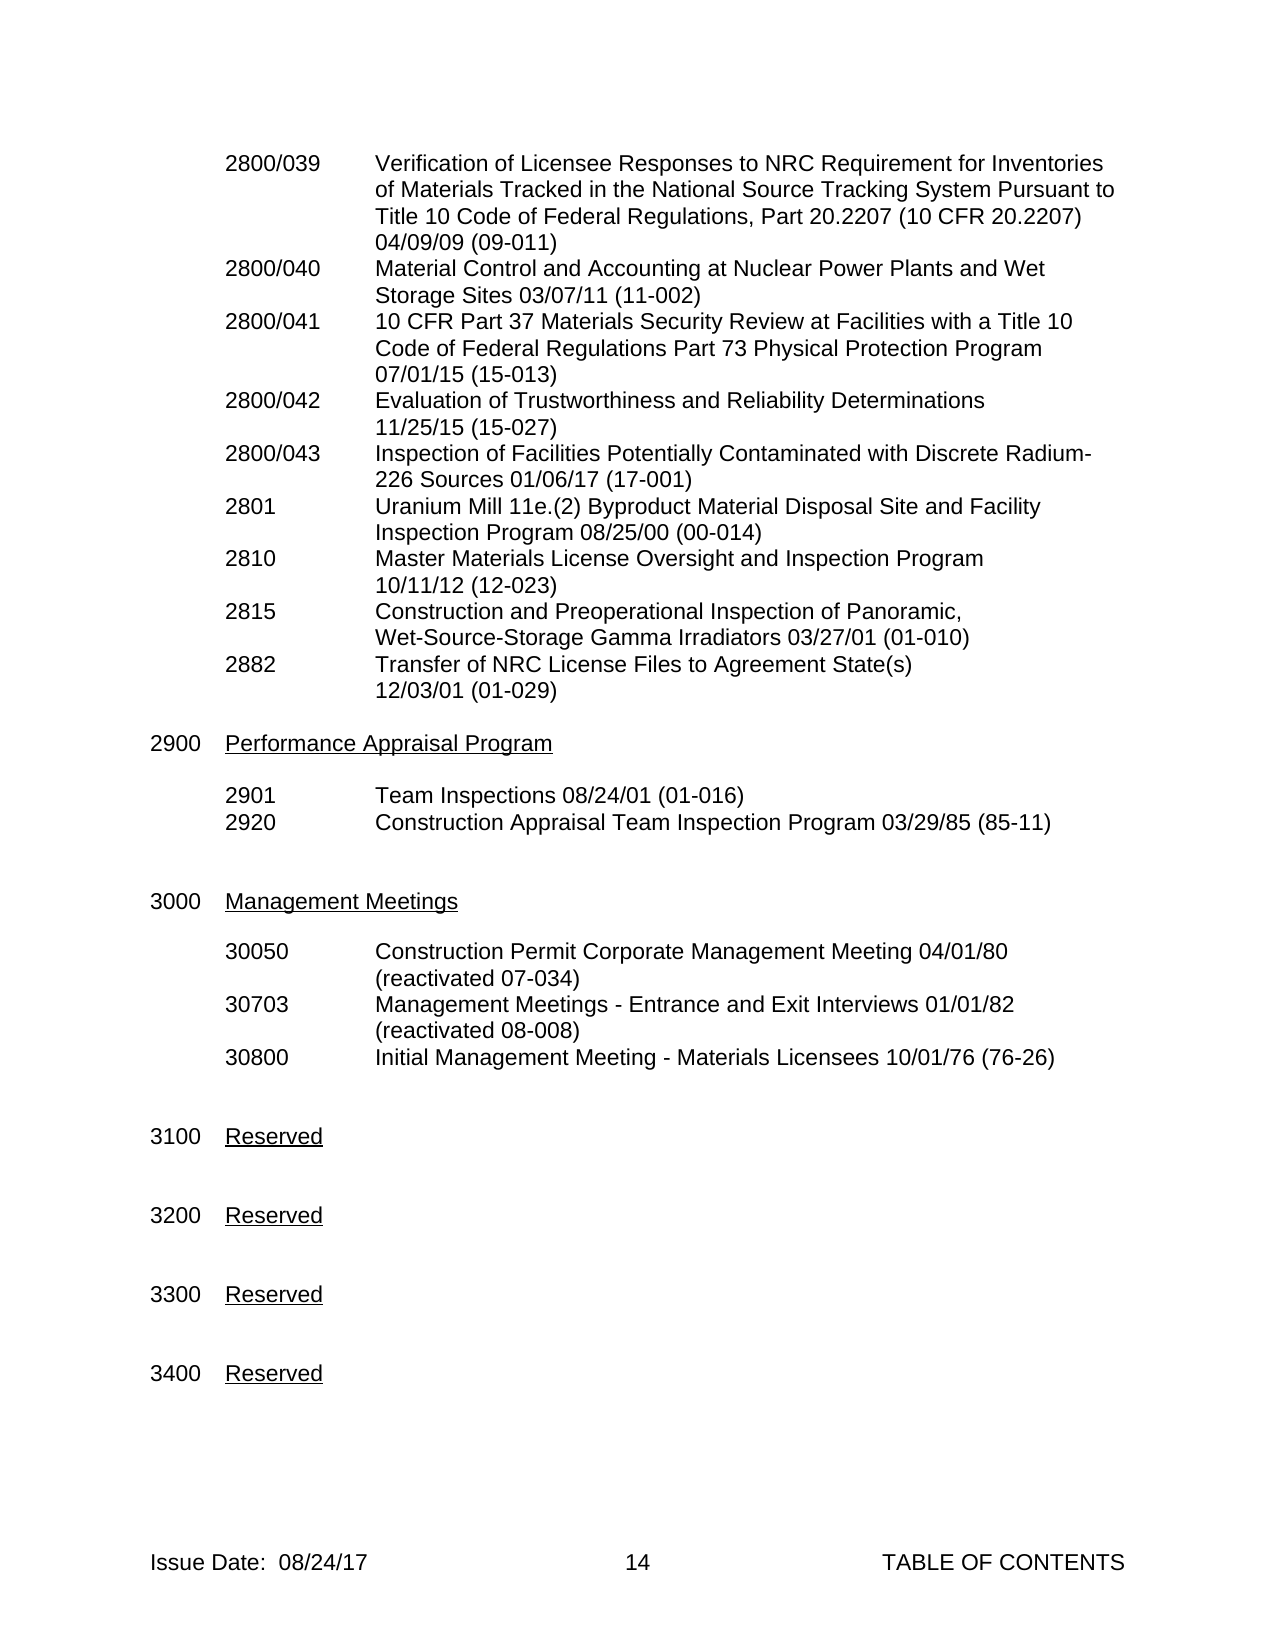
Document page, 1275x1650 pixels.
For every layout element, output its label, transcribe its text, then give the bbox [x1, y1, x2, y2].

text 2920 Construction Appraisal Team Inspection Program 03/29/85 (85-11) [150, 809, 1125, 835]
text 3100 Reserved [150, 1123, 1125, 1149]
list Reserved [150, 1360, 1125, 1386]
text 30050 Construction Permit Corporate Management Meeting 04/01/80 (reactivated 07-034) [150, 938, 1125, 991]
text 30703 Management Meetings - Entrance and Exit Interviews 01/01/82 (reactivated 08-008) [150, 991, 1125, 1044]
text 3300 Reserved [150, 1281, 1125, 1307]
text 2810 Master Materials License Oversight and Inspection Program [150, 545, 1125, 572]
text 3000 Management Meetings [150, 888, 1125, 914]
text 2801 Uranium Mill 11e.(2) Byproduct Material Disposal Site and Facility Inspection Program 08/25/00 (00-014) [150, 493, 1125, 545]
text 11/25/15 (15-027) [225, 413, 1125, 440]
text Wet-Source-Storage Gamma Irradiators 03/27/01 (01-010) [150, 624, 1125, 651]
text 2800/040 Material Control and Accounting at Nuclear Power Plants and Wet Storage Sites 03/07/11 (11-002) [225, 255, 1125, 308]
text 2815 Construction and Preoperational Inspection of Panoramic, [150, 598, 1125, 624]
text 30800 Initial Management Meeting - Materials Licensees 10/01/76 (76-26) [150, 1044, 1125, 1070]
text 3200 Reserved [150, 1202, 1125, 1228]
text 2800/043 Inspection of Facilities Potentially Contaminated with Discrete Radium-226 Sources 01/06/17 (17-001) [225, 440, 1125, 493]
text 2882 Transfer of NRC License Files to Agreement State(s) [150, 651, 1125, 677]
text 2901 Team Inspections 08/24/01 (01-016) [225, 782, 1125, 809]
text 12/03/01 (01-029) [150, 677, 1125, 703]
text 2900 Performance Appraisal Program [150, 730, 1125, 756]
text 10/11/12 (12-023) [150, 572, 1125, 598]
text 2800/042 Evaluation of Trustworthiness and Reliability Determinations [225, 387, 1125, 413]
text 2800/039 Verification of Licensee Responses to NRC Requirement for Inventories of Materials Tracked in the National Source Tracking System Pursuant to Title 10 Code of Federal Regulations, Part 20.2207 (10 CFR 20.2207) 04/09/09 (09-011) [150, 150, 1125, 255]
text 07/01/15 (15-013) [225, 361, 1125, 387]
text 2800/041 10 CFR Part 37 Materials Security Review at Facilities with a Title 10 Code of Federal Regulations Part 73 Physical Protection Program [225, 308, 1125, 361]
